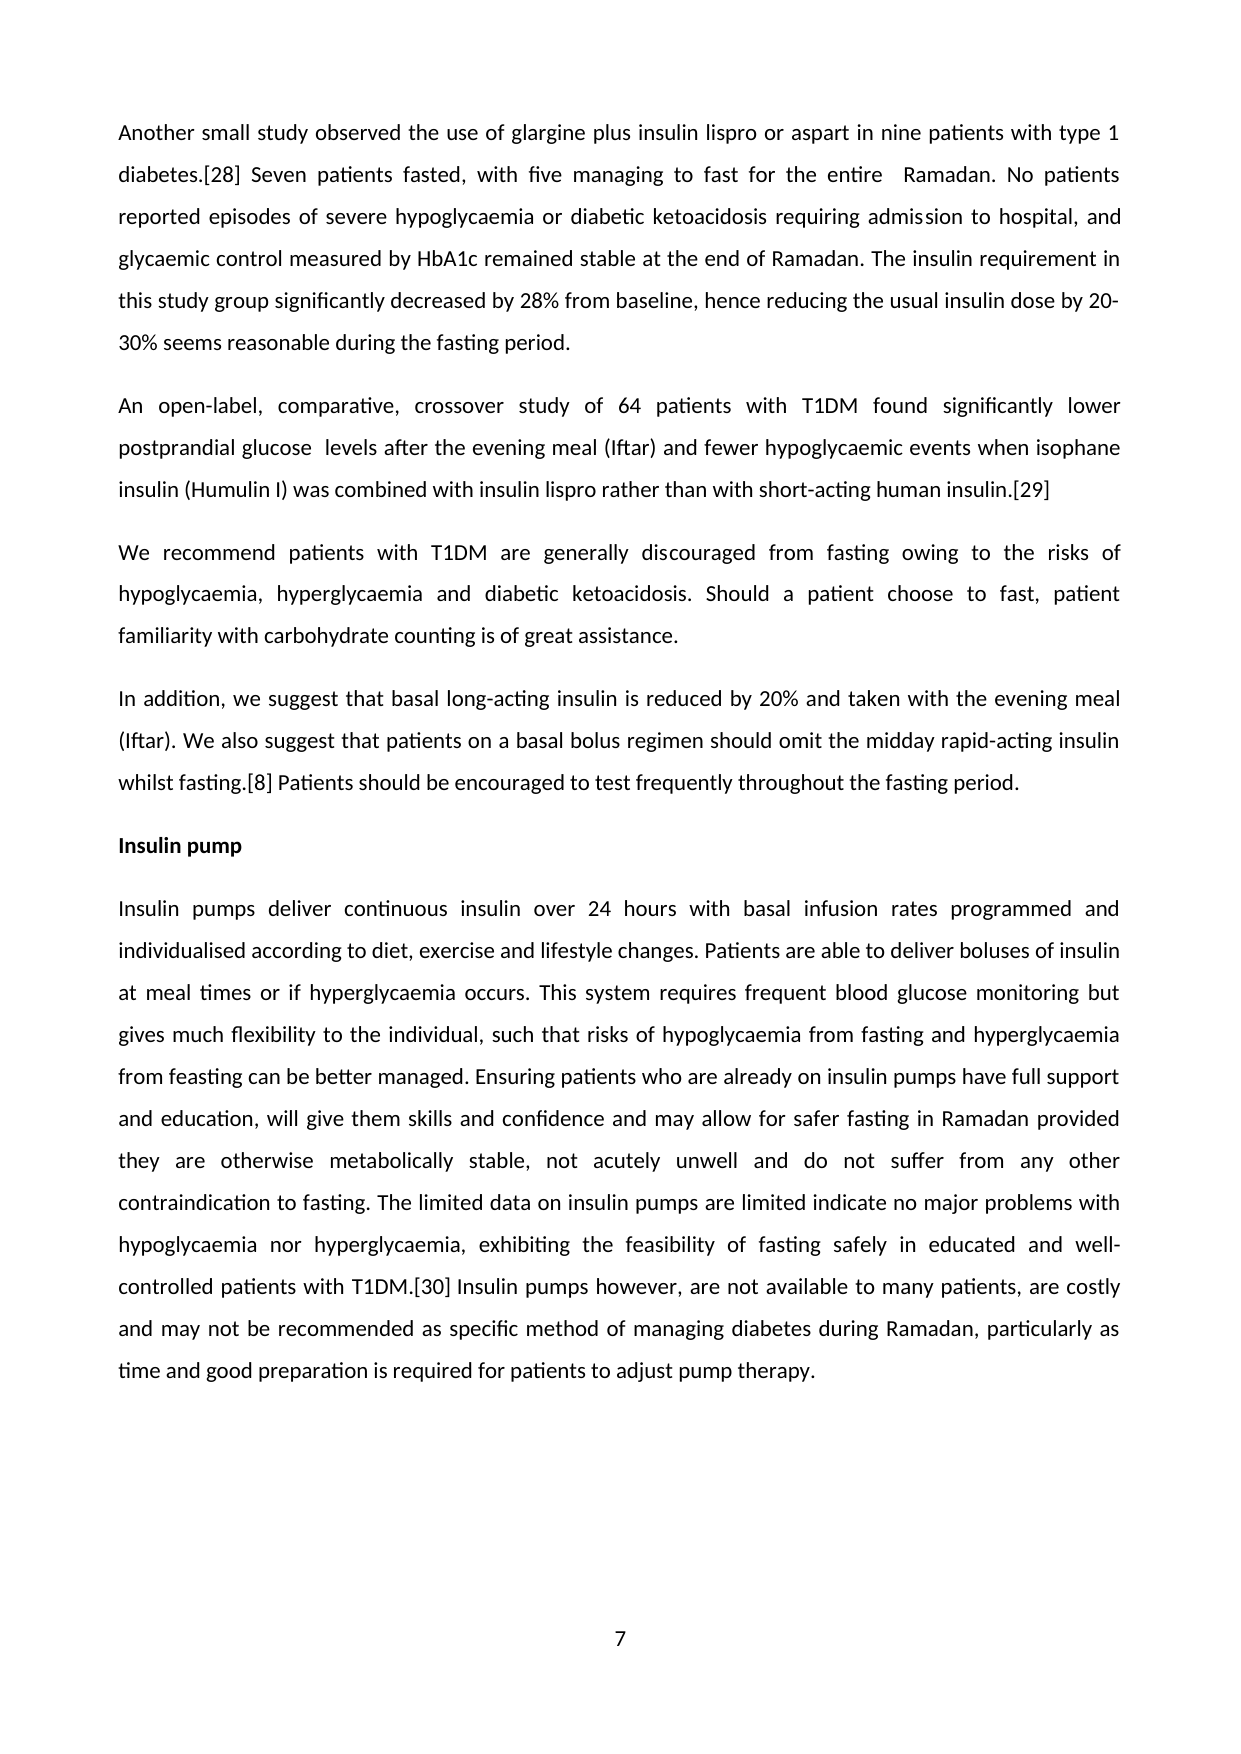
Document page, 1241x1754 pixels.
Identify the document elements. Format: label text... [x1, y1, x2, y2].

text We recommend patients with T1DM are generally discouraged from fasting owing to the risks of hypoglycaemia, hyperglycaemia and diabetic ketoacidosis. Should a patient choose to fast, patient familiarity with carbohydrate counting is of great assistance. [118, 538, 1122, 649]
text An open-label, comparative, crossover study of 64 patients with T1DM found significantly lower postprandial glucose levels after the evening meal (Iftar) and fewer hypoglycaemic events when isophane insulin (Humulin I) was combined with insulin lispro rather than with short-acting human insulin.[29] [118, 391, 1122, 503]
text In addition, we suggest that basal long-acting insulin is reduced by 20% and taken with the evening meal (Iftar). We also suggest that patients on a basal bolus regimen should omit the midday rapid-acting insulin whilst fasting.[8] Patients should be encouraged to test frequently throughout the fasting period. [118, 684, 1122, 796]
text Insulin pump [118, 831, 1122, 859]
text Another small study observed the use of glargine plus insulin lispro or aspart in nine patients with type 1 diabetes.[28] Seven patients fasted, with five managing to fast for the entire Ramadan. No patients reported episodes of severe hypoglycaemia or diabetic ketoacidosis requiring admission to hospital, and glycaemic control measured by HbA1c remained stable at the end of Ramadan. The insulin requirement in this study group significantly decreased by 28% from baseline, hence reducing the usual insulin dose by 20-30% seems reasonable during the fasting period. [118, 118, 1122, 356]
text Insulin pumps deliver continuous insulin over 24 hours with basal infusion rates programmed and individualised according to diet, exercise and lifestyle changes. Patients are able to deliver boluses of insulin at meal times or if hyperglycaemia occurs. This system requires frequent blood glucose monitoring but gives much flexibility to the individual, such that risks of hypoglycaemia from fasting and hyperglycaemia from feasting can be better managed. Ensuring patients who are already on insulin pumps have full support and education, will give them skills and confidence and may allow for safer fasting in Ramadan provided they are otherwise metabolically stable, not acutely unwell and do not suffer from any other contraindication to fasting. The limited data on insulin pumps are limited indicate no major problems with hypoglycaemia nor hyperglycaemia, exhibiting the feasibility of fasting safely in educated and well-controlled patients with T1DM.[30] Insulin pumps however, are not available to many patients, are costly and may not be recommended as specific method of managing diabetes during Ramadan, particularly as time and good preparation is required for patients to adjust pump therapy. [118, 894, 1122, 1384]
